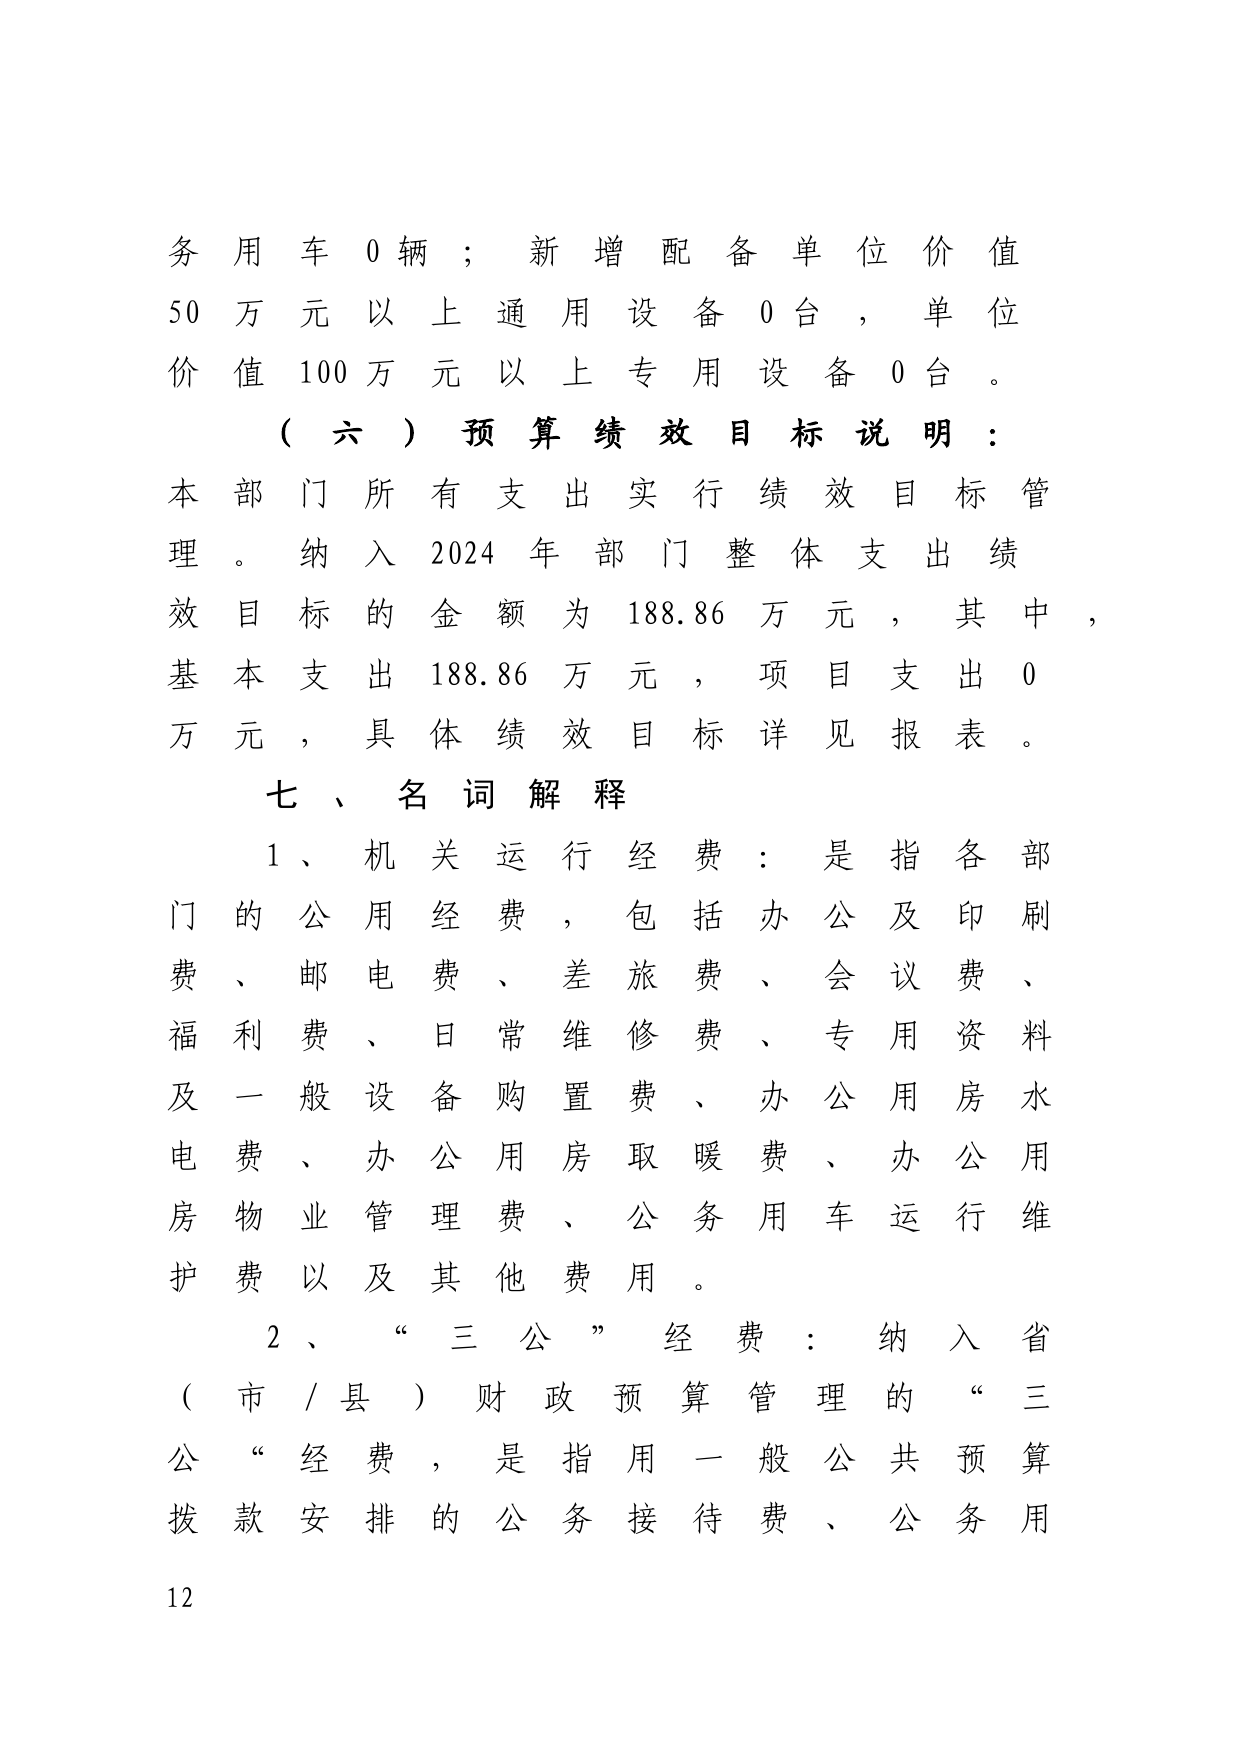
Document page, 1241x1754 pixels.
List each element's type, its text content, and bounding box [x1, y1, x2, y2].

text 1、机关运行经费：是指各部门的公用经费，包括办公及印刷费、邮电费、差旅费、会议费、福利费、日常维修费、专用资料及一般设备购置费、办公用房水电费、办公用房取暖费、办公用房物业管理费、公务用车运行维护费以及其他费用。 [167, 822, 1085, 1305]
text （六）预算绩效目标说明：本部门所有支出实行绩效目标管理。纳入2024年部门整体支出绩效目标的金额为188.86万元，其中，基本支出188.86万元，项目支出0万元，具体绩效目标详见报表。 [167, 400, 1085, 762]
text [167, 219, 1085, 400]
text 七、名词解释 [167, 762, 1085, 822]
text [167, 1305, 1085, 1546]
